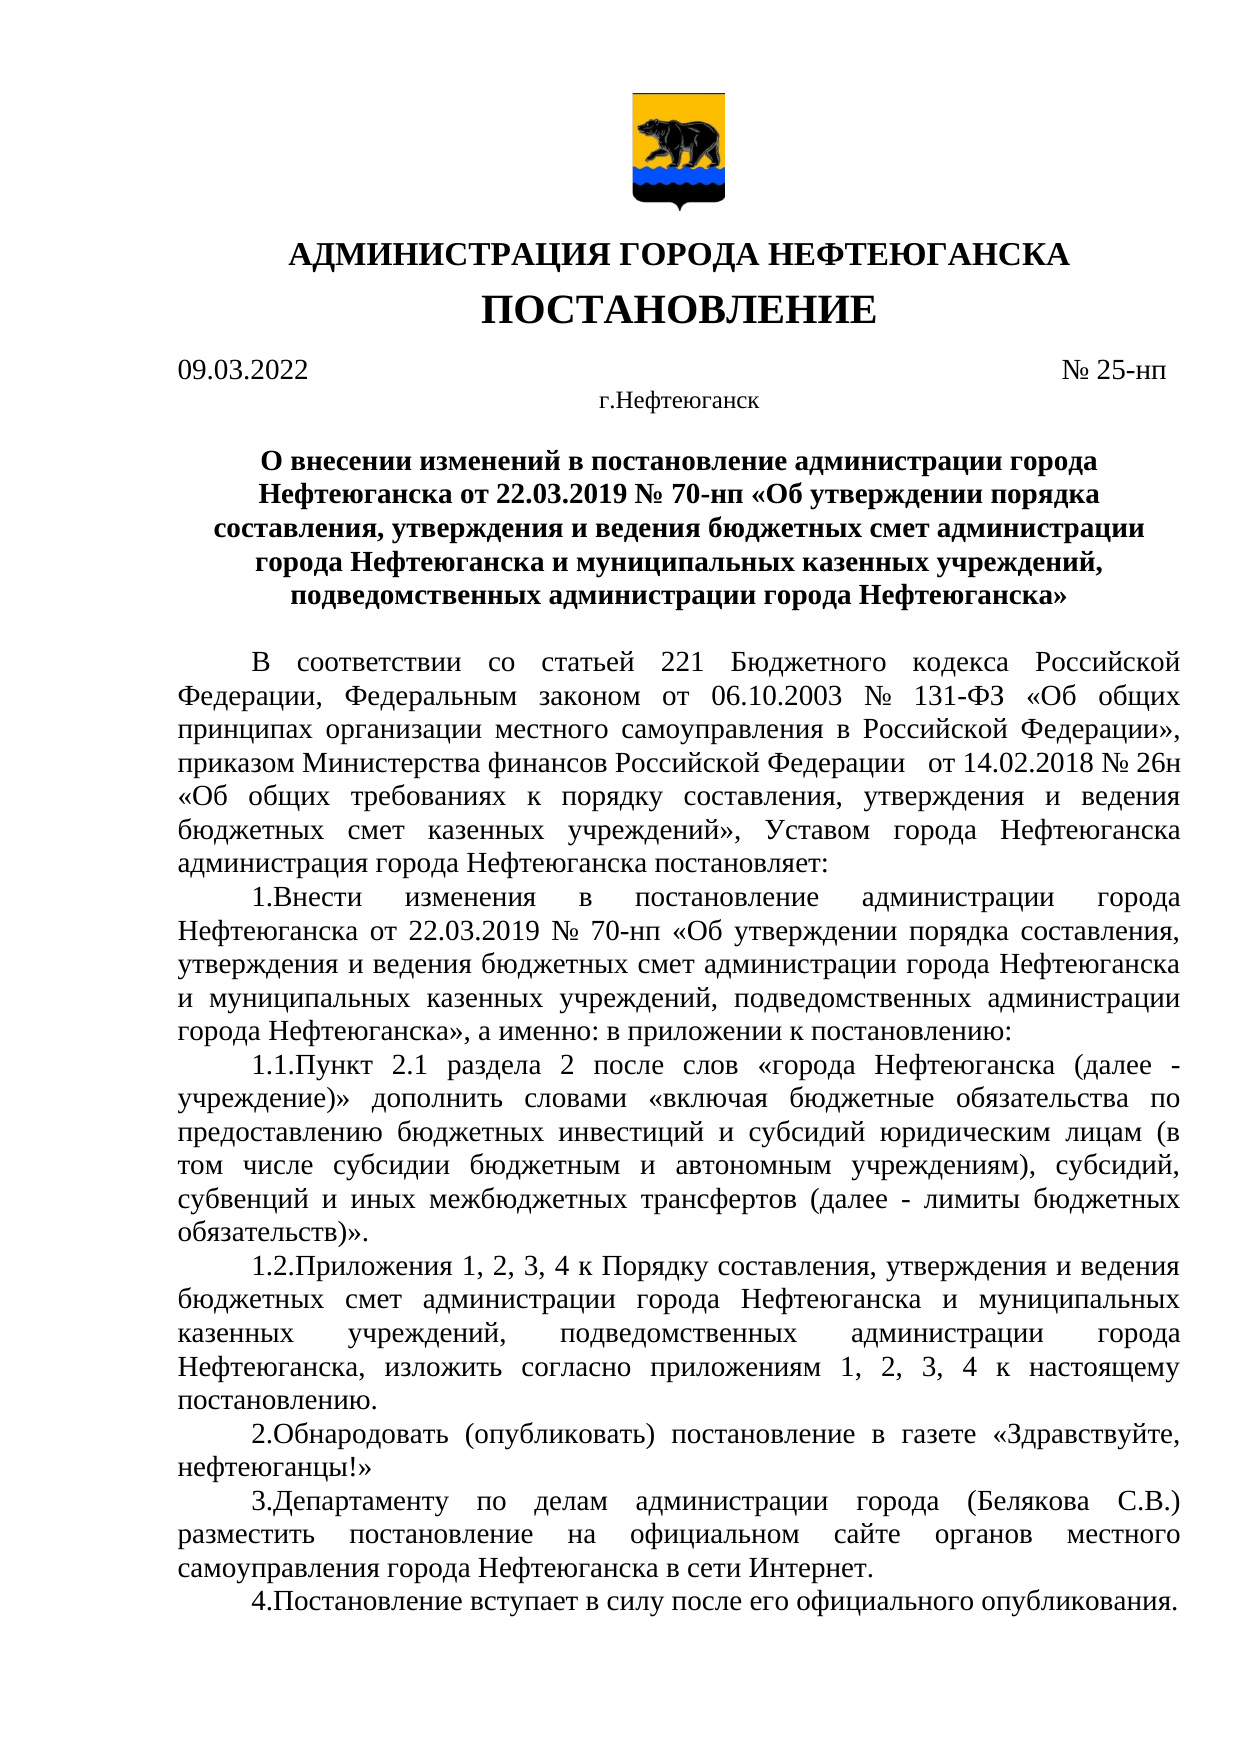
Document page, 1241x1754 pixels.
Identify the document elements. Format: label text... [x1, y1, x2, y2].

text 2.Обнародовать (опубликовать) постановление в газете «Здравствуйте, нефтеюганцы!» [177, 1416, 1181, 1483]
text 3.Департаменту по делам администрации города (Белякова С.В.) разместить постановление на официальном сайте органов местного самоуправления города Нефтеюганска в сети Интернет. [177, 1483, 1181, 1583]
text ПОСТАНОВЛЕНИЕ [177, 285, 1181, 333]
text г.Нефтеюганск [177, 386, 1181, 414]
text В соответствии со статьей 221 Бюджетного кодекса Российской Федерации, Федеральным законом от 06.10.2003 № 131-ФЗ «Об общих принципах организации местного самоуправления в Российской Федерации», приказом Министерства финансов Российской Федерации от 14.02.2018 № 26н «Об общих требованиях к порядку составления, утверждения и ведения бюджетных смет казенных учреждений», Уставом города Нефтеюганска администрация города Нефтеюганска постановляет: [177, 644, 1181, 879]
text 4.Постановление вступает в силу после его официального опубликования. [177, 1583, 1181, 1617]
picture [631, 93, 725, 209]
text 1.1.Пункт 2.1 раздела 2 после слов «города Нефтеюганска (далее -учреждение)» дополнить словами «включая бюджетные обязательства по предоставлению бюджетных инвестиций и субсидий юридическим лицам (в том числе субсидии бюджетным и автономным учреждениям), субсидий, субвенций и иных межбюджетных трансфертов (далее - лимиты бюджетных обязательств)». [177, 1047, 1181, 1248]
text АДМИНИСТРАЦИЯ ГОРОДА НЕФТЕЮГАНСКА [177, 234, 1181, 273]
text 1.Внести изменения в постановление администрации города Нефтеюганска от 22.03.2019 № 70-нп «Об утверждении порядка составления, утверждения и ведения бюджетных смет администрации города Нефтеюганска и муниципальных казенных учреждений, подведомственных администрации города Нефтеюганска», а именно: в приложении к постановлению: [177, 879, 1181, 1047]
text 09.03.2022 № 25-нп [177, 352, 1181, 386]
text 1.2.Приложения 1, 2, 3, 4 к Порядку составления, утверждения и ведения бюджетных смет администрации города Нефтеюганска и муниципальных казенных учреждений, подведомственных администрации города Нефтеюганска, изложить согласно приложениям 1, 2, 3, 4 к настоящему постановлению. [177, 1248, 1181, 1416]
text О внесении изменений в постановление администрации города Нефтеюганска от 22.03.2019 № 70-нп «Об утверждении порядка составления, утверждения и ведения бюджетных смет администрации города Нефтеюганска и муниципальных казенных учреждений, подведомственных администрации города Нефтеюганска» [177, 443, 1181, 611]
